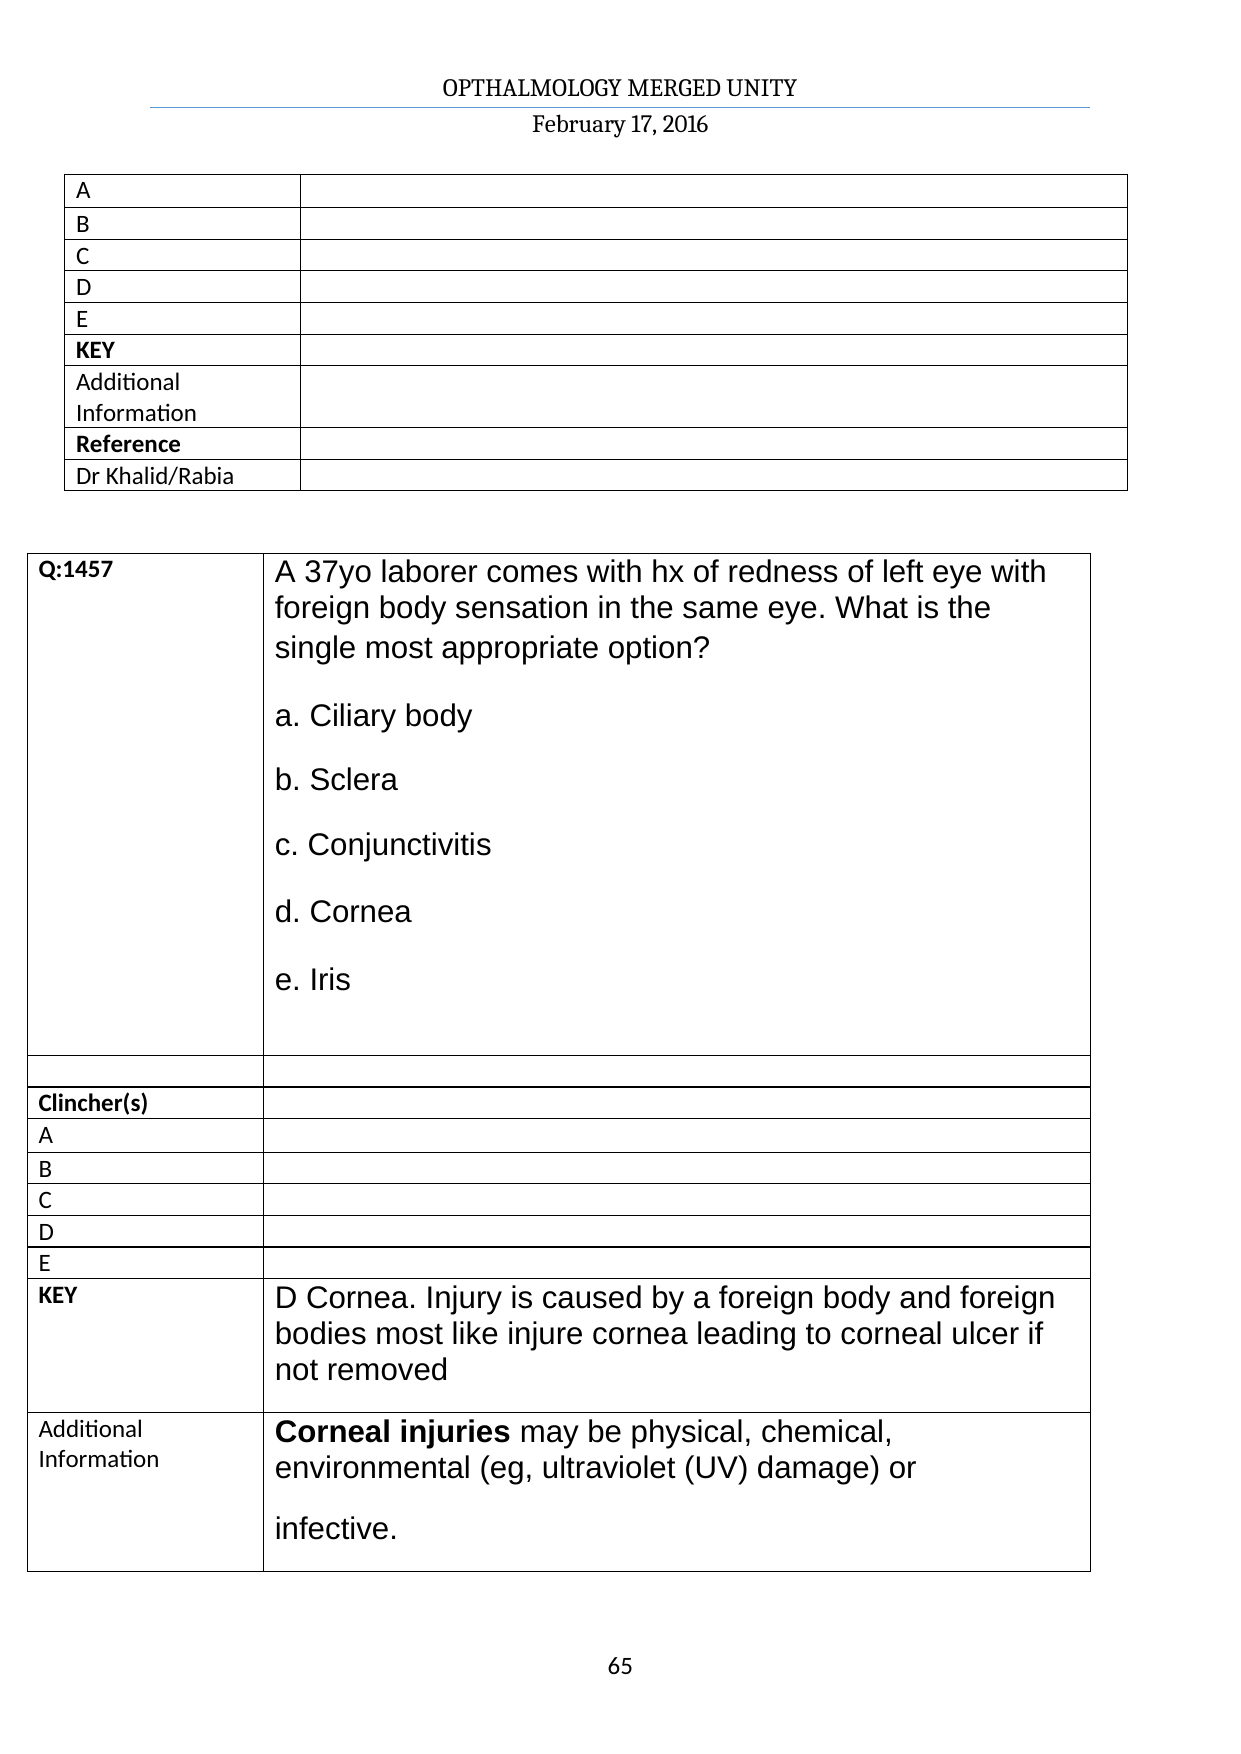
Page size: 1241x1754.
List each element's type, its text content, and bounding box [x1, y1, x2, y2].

table_header Q:1457 [28, 554, 263, 1055]
table_cell Reference [65, 428, 300, 459]
table_cell Dr Khalid/Rabia [65, 460, 300, 490]
table_cell [264, 1153, 1090, 1183]
table_cell E [65, 303, 300, 333]
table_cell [264, 1413, 1090, 1571]
table_cell [28, 1056, 263, 1086]
table_cell [301, 428, 1127, 459]
table_cell [264, 1119, 1090, 1152]
table_cell A [28, 1119, 263, 1152]
table_cell B [28, 1153, 263, 1183]
table_cell C [65, 240, 300, 270]
table_cell [301, 303, 1127, 333]
table_cell [301, 208, 1127, 239]
table_cell [301, 240, 1127, 270]
table_cell KEY [65, 335, 300, 365]
table_cell [301, 335, 1127, 365]
table_cell D [28, 1216, 263, 1246]
table_cell A [65, 175, 300, 207]
table_cell [301, 366, 1127, 427]
table_cell E [28, 1248, 263, 1278]
table_cell Additional Information [65, 366, 300, 427]
table_cell [301, 175, 1127, 207]
table_cell B [65, 208, 300, 239]
table_cell [301, 271, 1127, 302]
table_cell KEY [28, 1279, 263, 1412]
table_cell C [28, 1184, 263, 1215]
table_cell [28, 1413, 263, 1571]
table_cell D Cornea. Injury is caused by a foreign body and foreign bodies most like injure cornea leading to corneal ulcer if not removed [264, 1279, 1090, 1412]
table_cell [264, 1184, 1090, 1215]
table_header A 37yo laborer comes with hx of redness of left eye with foreign body sensation in the same eye. What is the single most appropriate option? a. Ciliary body b. Sclera c. Conjunctivitis d. Cornea e. Iris [264, 554, 1090, 1055]
table_cell [264, 1248, 1090, 1278]
table_cell [301, 460, 1127, 490]
table_cell [264, 1088, 1090, 1118]
table_cell [264, 1056, 1090, 1086]
table_cell [264, 1216, 1090, 1246]
table_cell Clincher(s) [28, 1088, 263, 1118]
table_cell D [65, 271, 300, 302]
